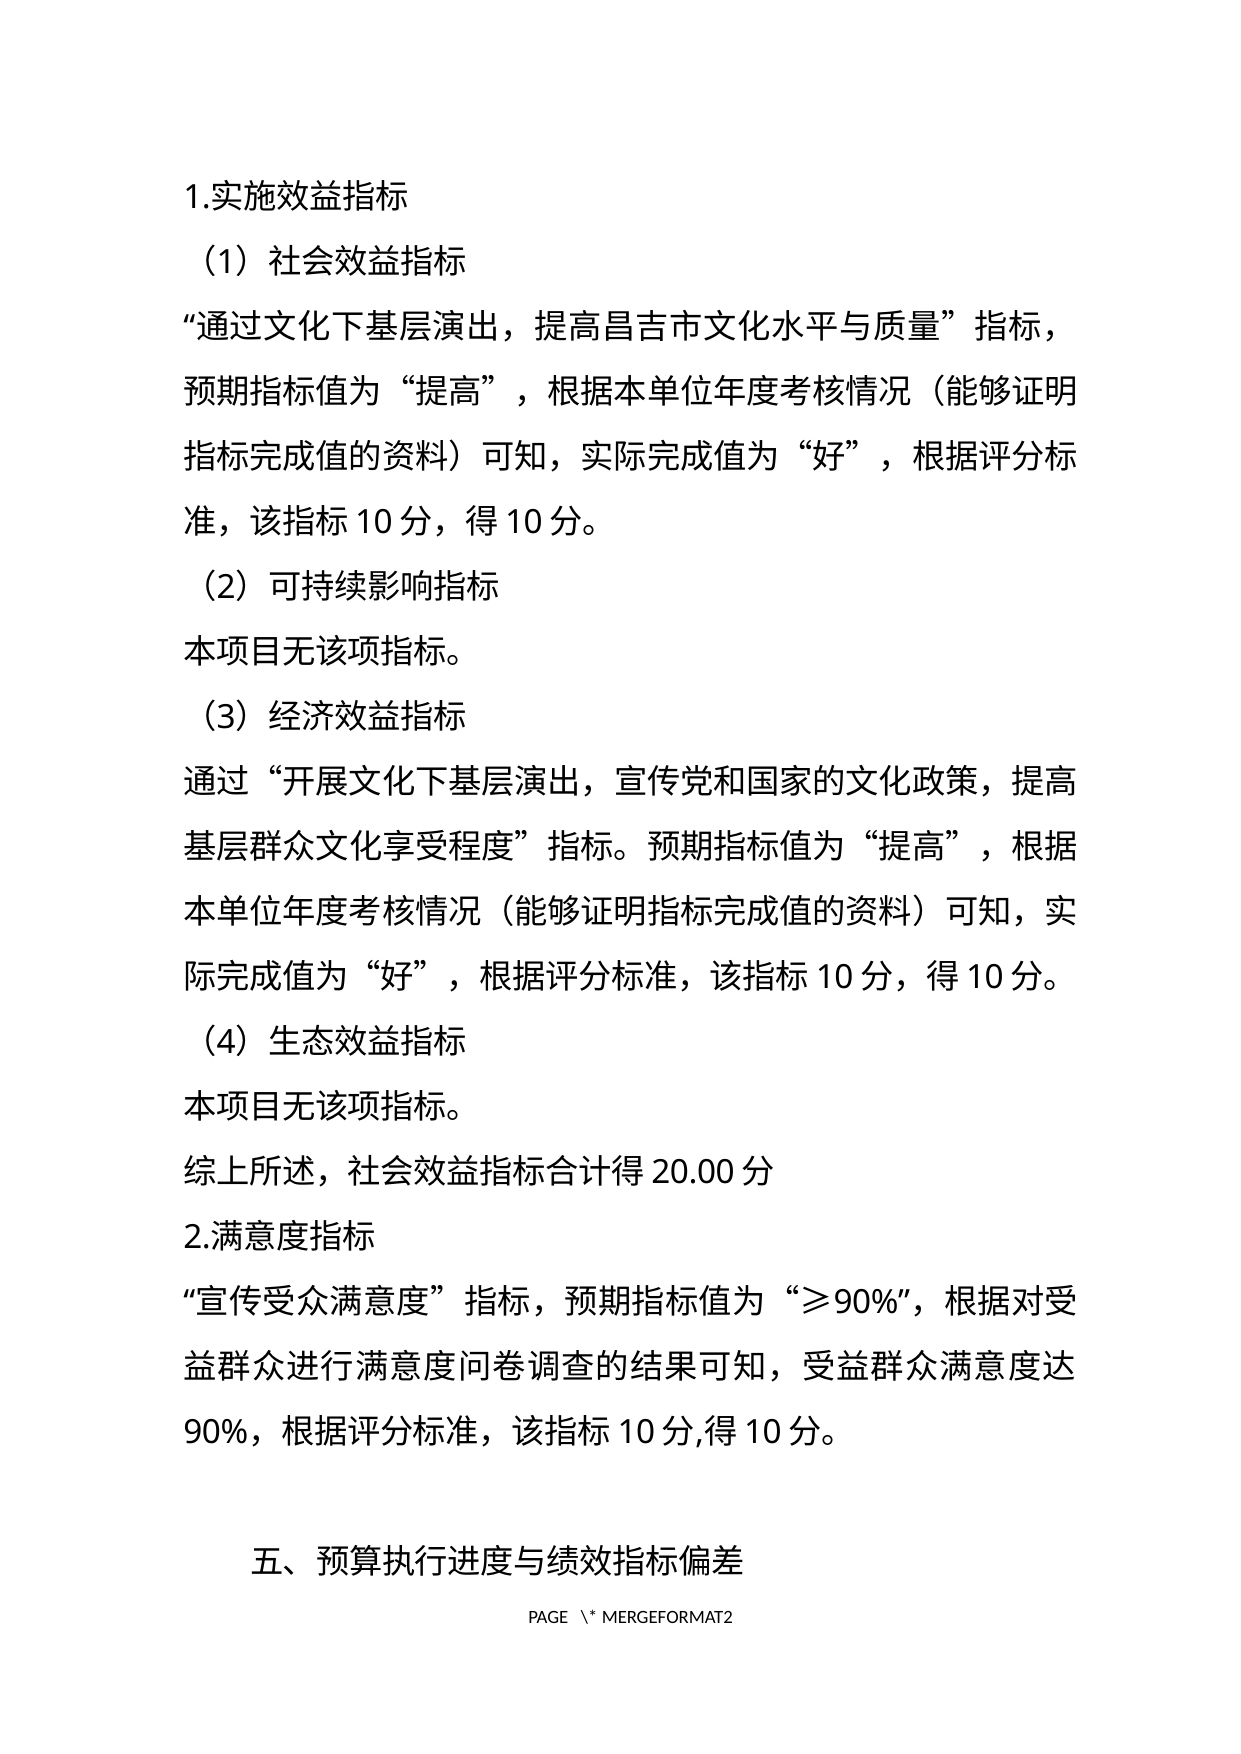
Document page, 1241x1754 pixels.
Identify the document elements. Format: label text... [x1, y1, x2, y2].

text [183, 162, 1078, 1462]
list 预算执行进度与绩效指标偏差 [183, 1527, 1078, 1592]
